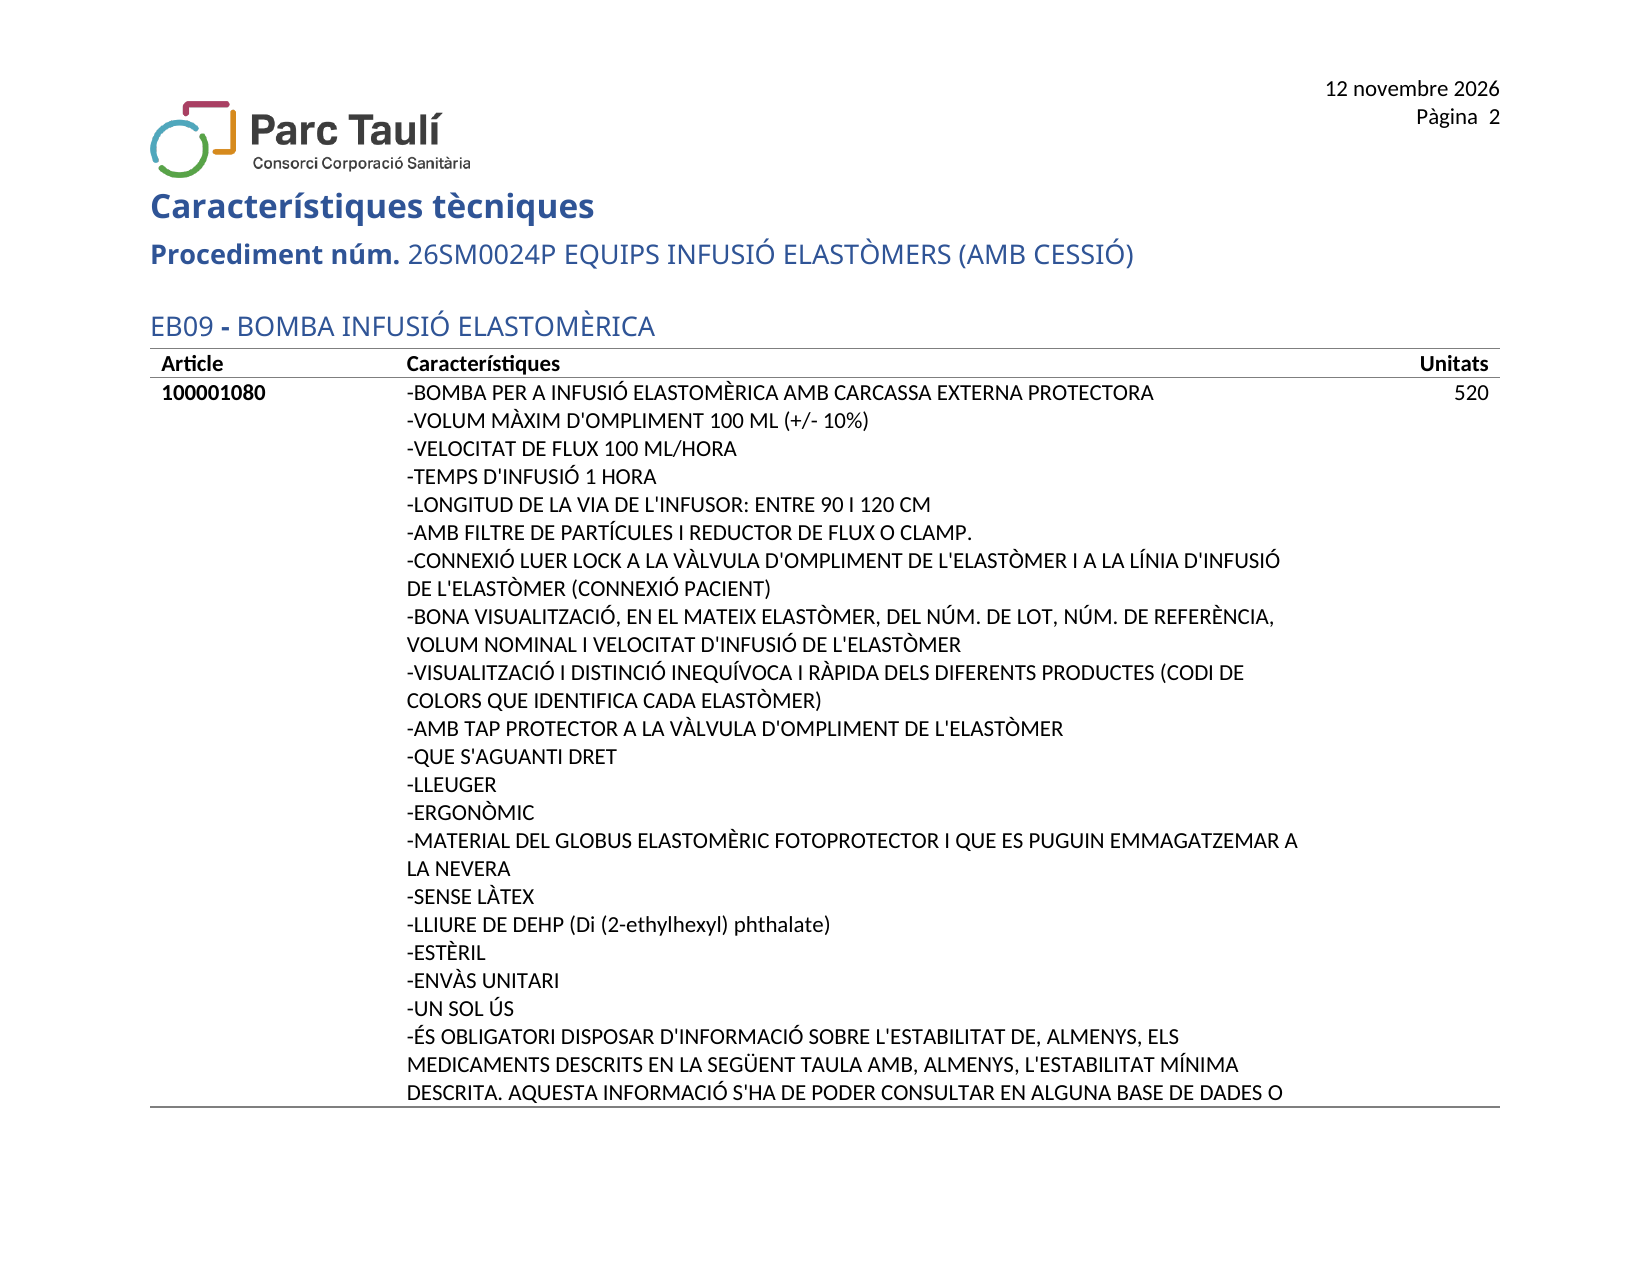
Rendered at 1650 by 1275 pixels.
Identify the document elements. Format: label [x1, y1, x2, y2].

picture [150, 101, 470, 178]
